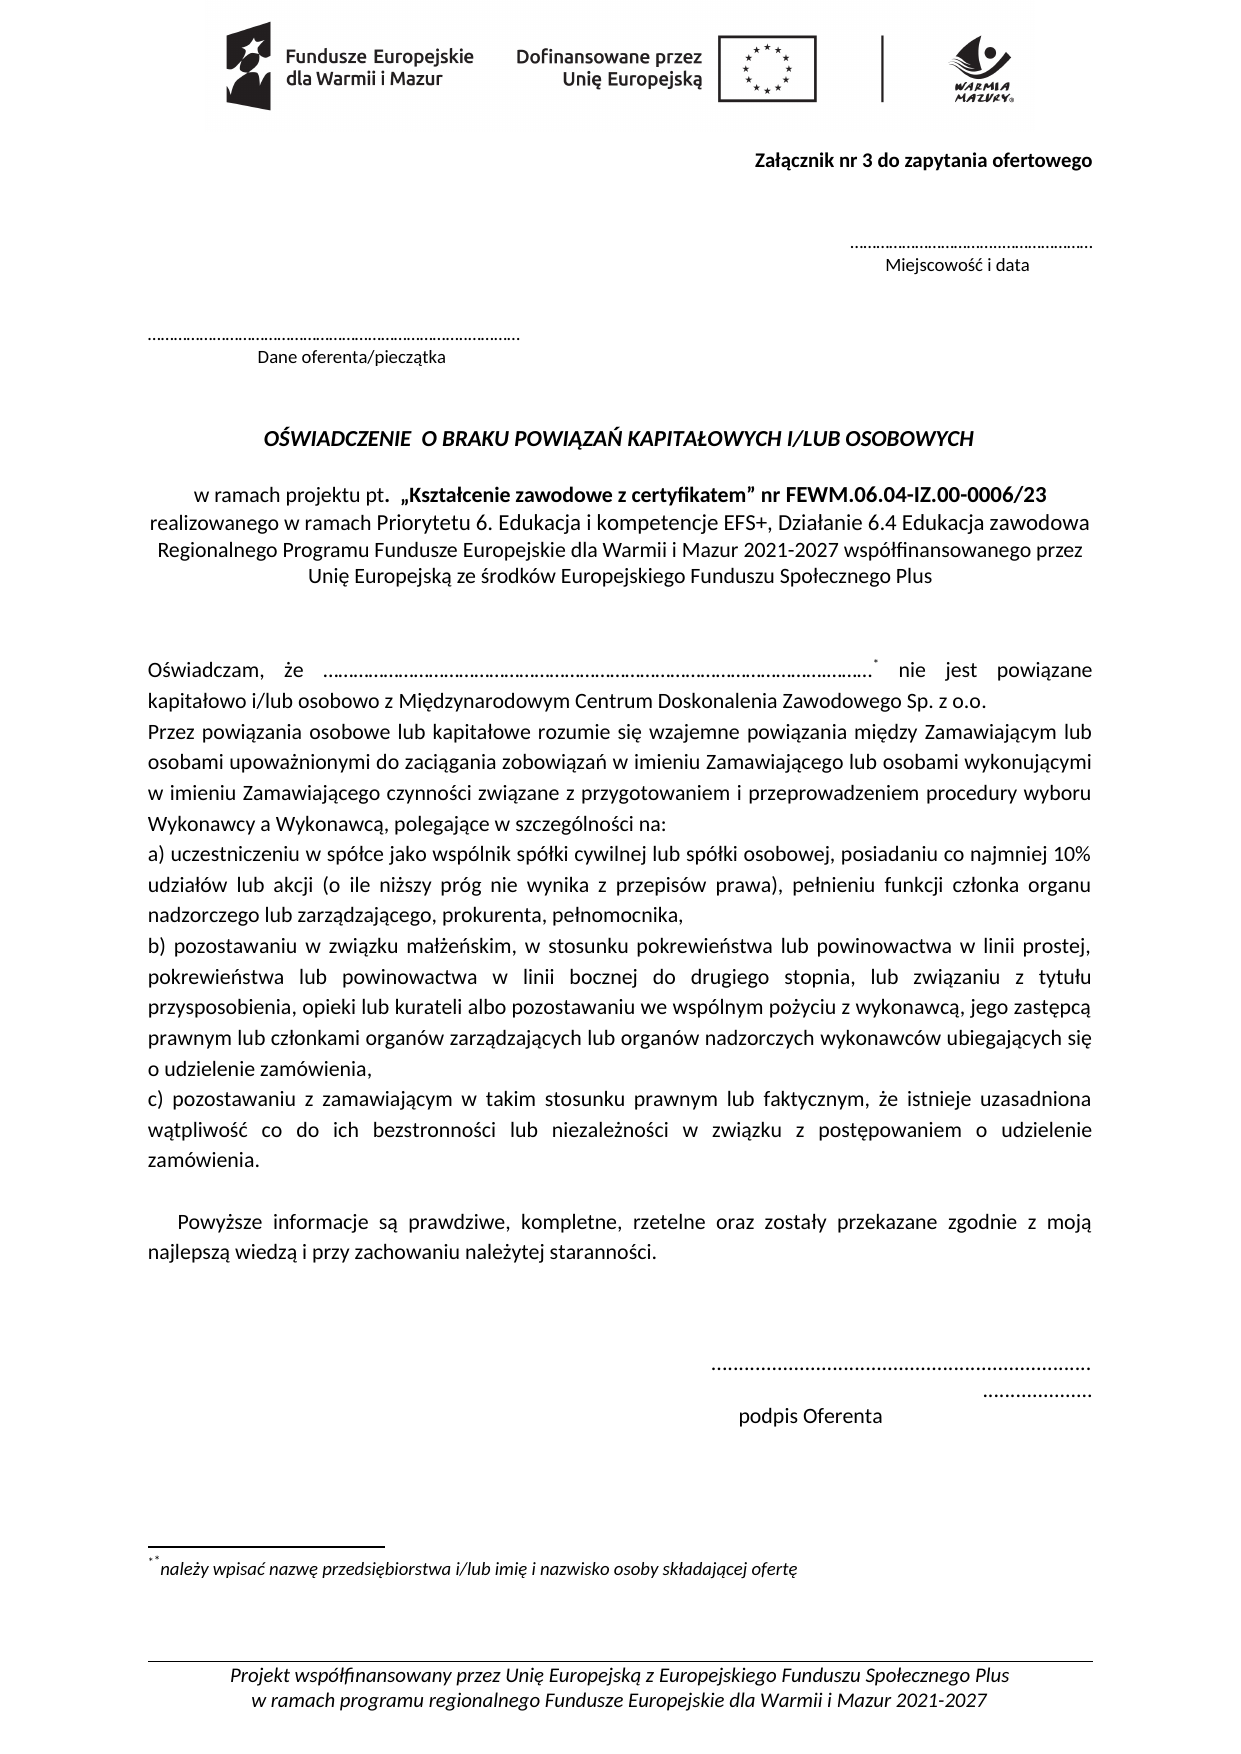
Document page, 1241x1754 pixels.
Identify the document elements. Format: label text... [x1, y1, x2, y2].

text b) pozostawaniu w związku małżeńskim, w stosunku pokrewieństwa lub powinowactwa w linii prostej, pokrewieństwa lub powinowactwa w linii bocznej do drugiego stopnia, lub związaniu z tytułu przysposobienia, opieki lub kurateli albo pozostawaniu we wspólnym pożyciu z wykonawcą, jego zastępcą prawnym lub członkami organów zarządzających lub organów nadzorczych wykonawców ubiegających się o udzielenie zamówienia, [148, 932, 1093, 1081]
text w ramach projektu pt. „Kształcenie zawodowe z certyfikatem” nr FEWM.06.04-IZ.00-0006/23 realizowanego w ramach Priorytetu 6. Edukacja i kompetencje EFS+, Działanie 6.4 Edukacja zawodowa Regionalnego Programu Fundusze Europejskie dla Warmii i Mazur 2021-2027 współfinansowanego przez Unię Europejską ze środków Europejskiego Funduszu Społecznego Plus [148, 480, 1093, 589]
text Dane oferenta/pieczątka [148, 345, 1093, 368]
text podpis Oferenta [185, 1402, 1093, 1429]
text Powyższe informacje są prawdziwe, kompletne, rzetelne oraz zostały przekazane zgodnie z moją najlepszą wiedzą i przy zachowaniu należytej staranności. [148, 1208, 1093, 1265]
text a) uczestniczeniu w spółce jako wspólnik spółki cywilnej lub spółki osobowej, posiadaniu co najmniej 10% udziałów lub akcji (o ile niższy próg nie wynika z przepisów prawa), pełnieniu funkcji członka organu nadzorczego lub zarządzającego, prokurenta, pełnomocnika, [148, 840, 1093, 928]
text OŚWIADCZENIE O BRAKU POWIĄZAŃ KAPITAŁOWYCH I/LUB OSOBOWYCH [148, 424, 1093, 452]
picture [205, 0, 1035, 132]
text ………………………………………………………………..………… [148, 322, 1093, 345]
text Oświadczam, że ……………………………………………………………………………………….………* nie jest powiązane kapitałowo i/lub osobowo z Międzynarodowym Centrum Doskonalenia Zawodowego Sp. z o.o. [148, 657, 1093, 714]
text ……………………………..………………… [148, 230, 1093, 253]
text c) pozostawaniu z zamawiającym w takim stosunku prawnym lub faktycznym, że istnieje uzasadniona wątpliwość co do ich bezstronności lub niezależności w związku z postępowaniem o udzielenie zamówienia. [148, 1085, 1093, 1173]
text Miejscowość i data [811, 253, 1093, 276]
text Przez powiązania osobowe lub kapitałowe rozumie się wzajemne powiązania między Zamawiającym lub osobami upoważnionymi do zaciągania zobowiązań w imieniu Zamawiającego lub osobami wykonującymi w imieniu Zamawiającego czynności związane z przygotowaniem i przeprowadzeniem procedury wyboru Wykonawcy a Wykonawcą, polegające w szczególności na: [148, 718, 1093, 836]
text Załącznik nr 3 do zapytania ofertowego [148, 148, 1093, 173]
text ......................................................................................... [148, 1349, 1093, 1402]
